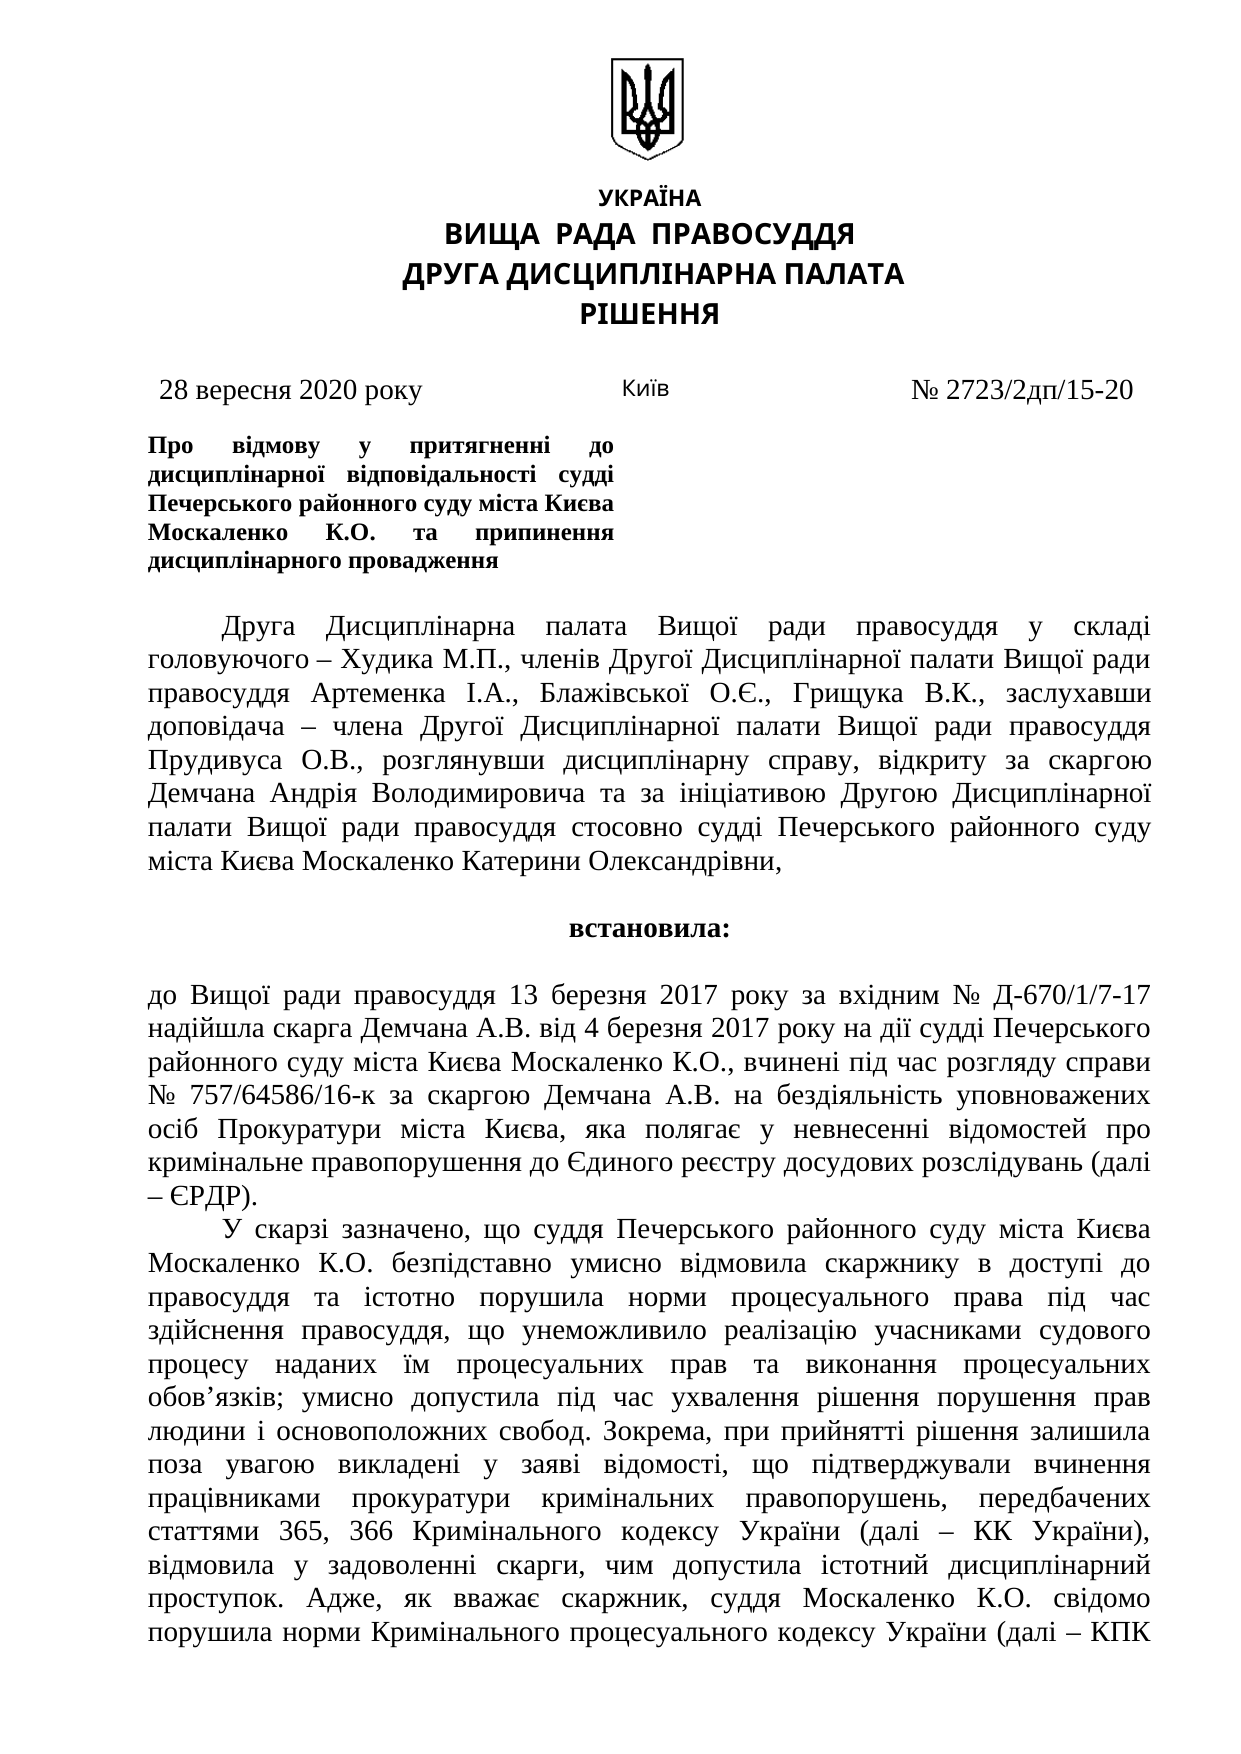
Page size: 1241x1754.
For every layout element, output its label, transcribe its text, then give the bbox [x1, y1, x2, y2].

text Друга Дисциплінарна палата Вищої ради правосуддя у складі головуючого – Худика М.П., членів Другої Дисциплінарної палати Вищої ради правосуддя Артеменка І.А., Блажівської О.Є., Грищука В.К., заслухавши доповідача – члена Другої Дисциплінарної палати Вищої ради правосуддя Прудивуса О.В., розглянувши дисциплінарну справу, відкриту за скаргою Демчана Андрія Володимировича та за ініціативою Другою Дисциплінарної палати Вищої ради правосуддя стосовно судді Печерського районного суду міста Києва Москаленко Катерини Олександрівни, [148, 608, 1152, 876]
table_header № 2723/2дп/15-20 [815, 372, 1192, 431]
list РІШЕННЯ [148, 293, 1152, 333]
text ВИЩА РАДА ПРАВОСУДДЯ [148, 213, 1152, 253]
text до Вищої ради правосуддя 13 березня 2017 року за вхідним № Д-670/1/7-17 надійшла скарга Демчана А.В. від 4 березня 2017 року на дії судді Печерського районного суду міста Києва Москаленко К.О., вчинені під час розгляду справи № 757/64586/16-к за скаргою Демчана А.В. на бездіяльність уповноважених осіб Прокуратури міста Києва, яка полягає у невнесенні відомостей про кримінальне правопорушення до Єдиного реєстру досудових розслідувань (далі – ЄРДР). [148, 977, 1152, 1212]
text ДРУГА ДИСЦИПЛІНАРНА ПАЛАТА [148, 253, 1152, 293]
table_header Київ [470, 372, 815, 431]
table_header 28 вересня 2020 року [148, 372, 470, 431]
text Про відмову у притягненні до дисциплінарної відповідальності судді Печерського районного суду міста Києва Москаленко К.О. та припинення дисциплінарного провадження [148, 431, 614, 574]
picture [608, 55, 691, 162]
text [148, 1212, 1152, 1648]
text встановила: [148, 910, 1152, 943]
text УКРАЇНА [148, 182, 1152, 213]
